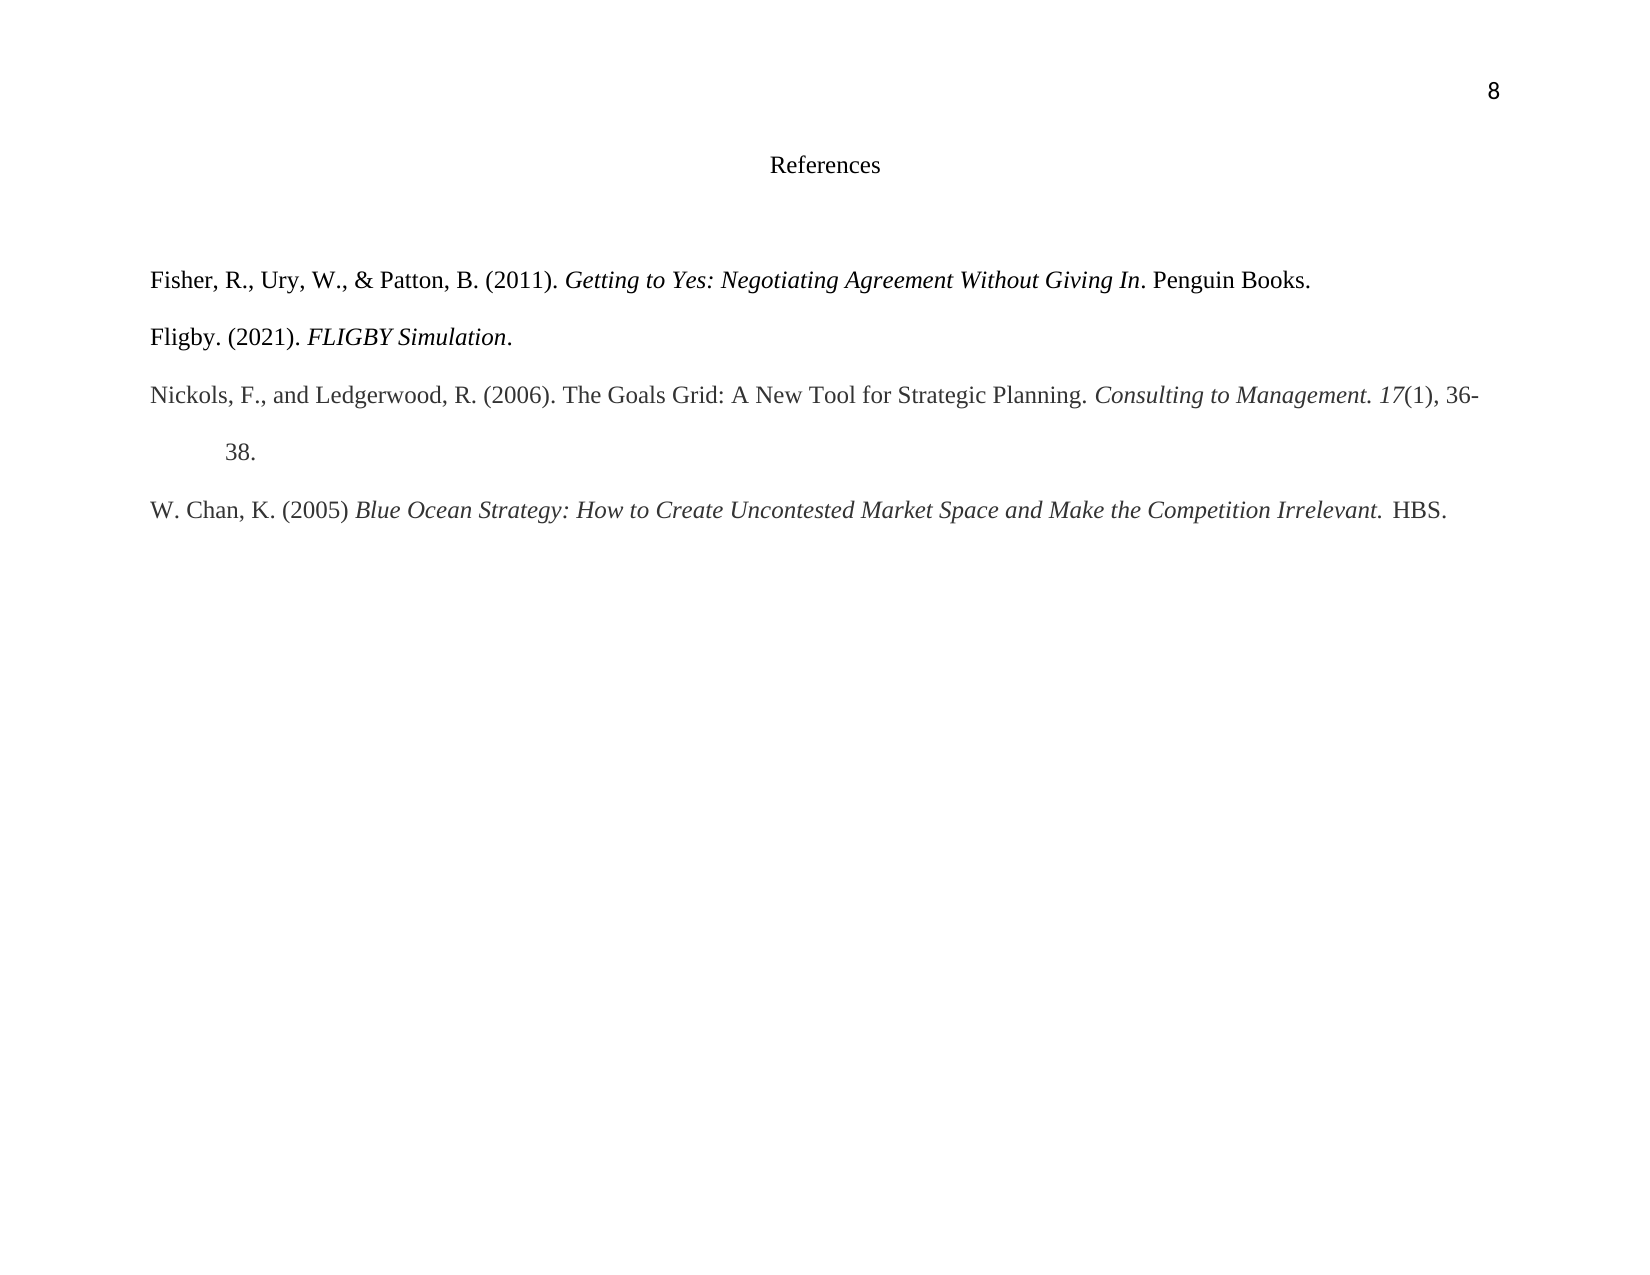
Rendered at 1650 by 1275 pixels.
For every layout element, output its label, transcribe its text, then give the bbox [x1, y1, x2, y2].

text W. Chan, K. (2005) Blue Ocean Strategy: How to Create Uncontested Market Space and Make the Competition Irrelevant. HBS. [150, 495, 1500, 524]
text Nickols, F., and Ledgerwood, R. (2006). The Goals Grid: A New Tool for Strategic Planning. Consulting to Management. 17(1), 36-38. [150, 380, 1500, 466]
text Fligby. (2021). FLIGBY Simulation. [150, 322, 1500, 351]
text References [150, 150, 1500, 179]
text Fisher, R., Ury, W., & Patton, B. (2011). Getting to Yes: Negotiating Agreement Without Giving In. Penguin Books. [150, 265, 1500, 294]
